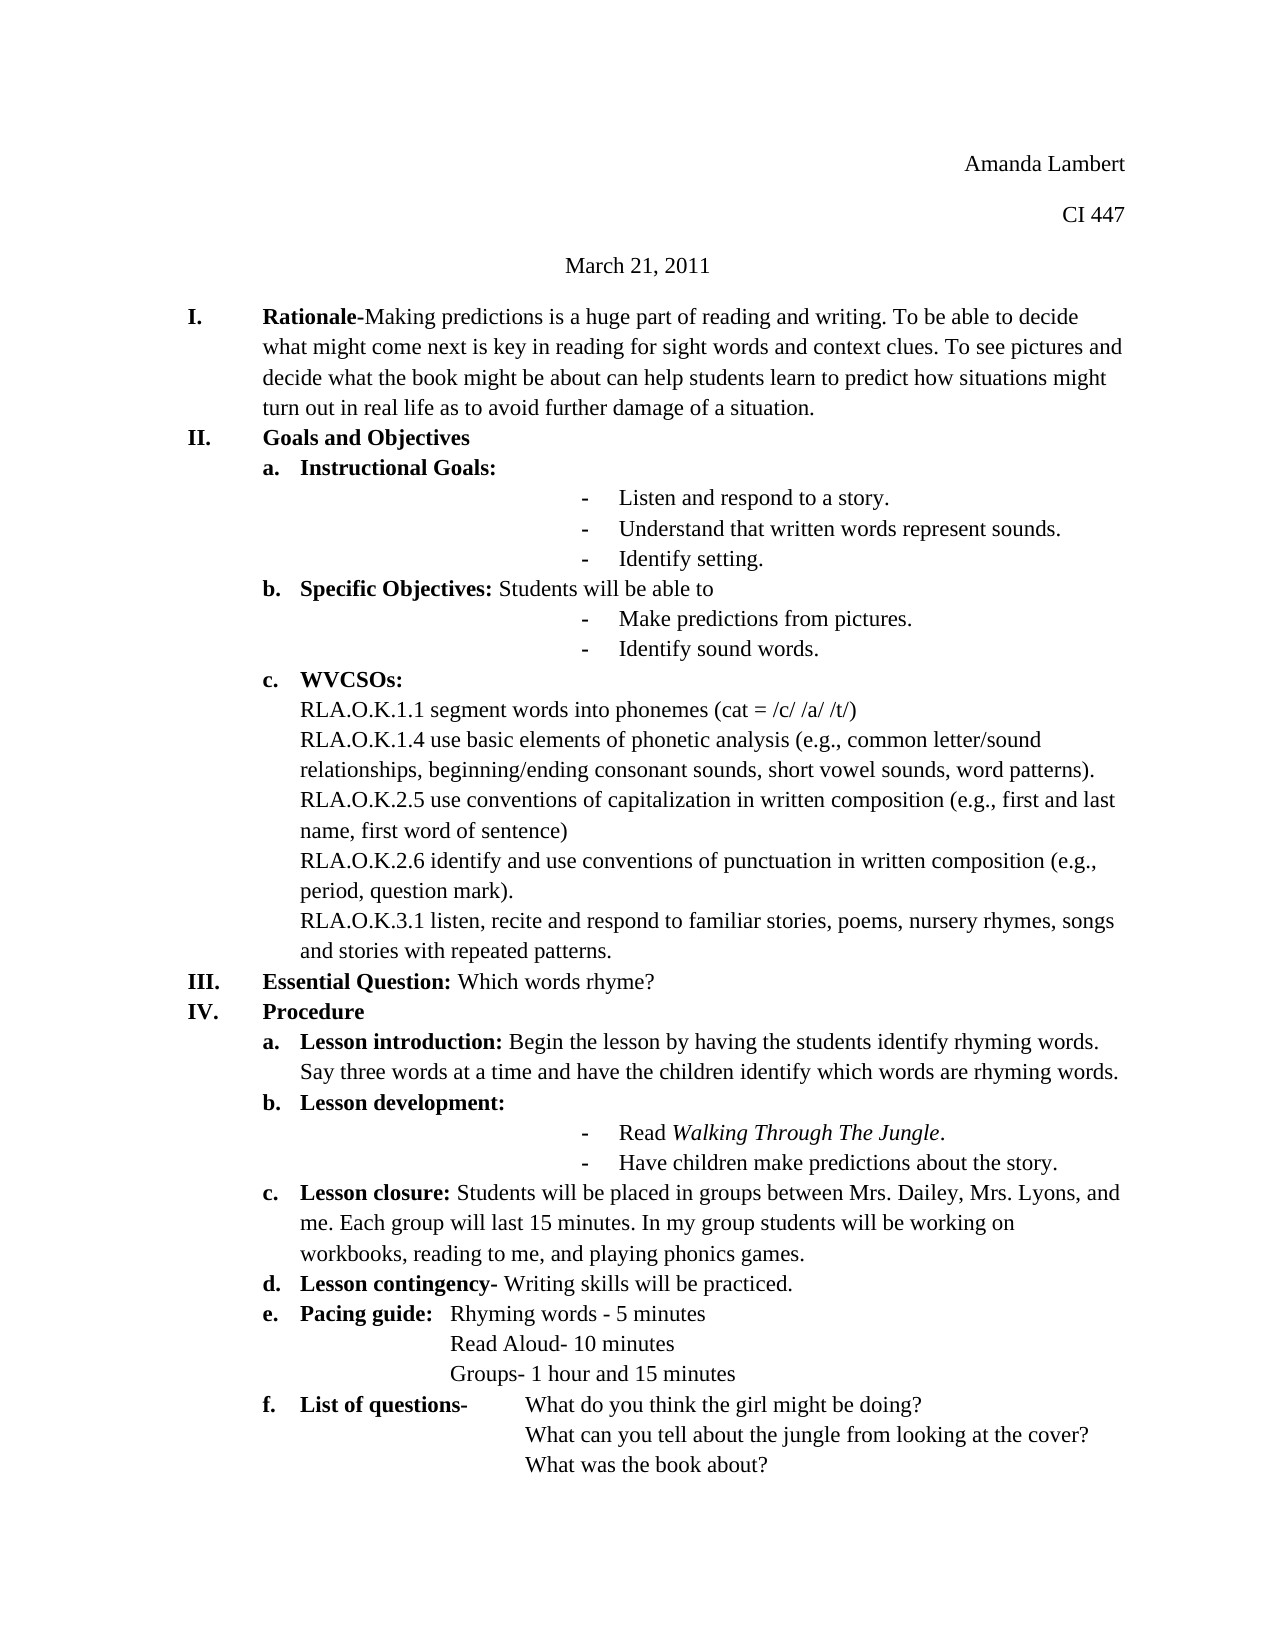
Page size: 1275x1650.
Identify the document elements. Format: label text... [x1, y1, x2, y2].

list Lesson contingency- Writing skills will be practiced. [262, 1270, 1125, 1296]
list Make predictions from pictures. [581, 605, 1125, 632]
list Understand that written words represent sounds. [581, 514, 1125, 541]
list Groups- 1 hour and 15 minutes [300, 1360, 1125, 1387]
list RLA.O.K.1.4 use basic elements of phonetic analysis (e.g., common letter/sound relationships, beginning/ending consonant sounds, short vowel sounds, word patterns). [300, 726, 1125, 783]
list Listen and respond to a story. [581, 484, 1125, 511]
text CI 447 [150, 201, 1125, 227]
text Amanda Lambert [150, 150, 1125, 176]
list Read Walking Through The Jungle. [581, 1119, 1125, 1145]
list Specific Objectives: Students will be able to [262, 575, 1125, 601]
list Instructional Goals: [262, 454, 1125, 481]
list Lesson development: [262, 1088, 1125, 1115]
list Lesson introduction: Begin the lesson by having the students identify rhyming words. Say three words at a time and have the children identify which words are rhyming words. [262, 1028, 1125, 1085]
list WVCSOs: [262, 666, 1125, 692]
list Procedure [187, 998, 1125, 1024]
list RLA.O.K.3.1 listen, recite and respond to familiar stories, poems, nursery rhymes, songs and stories with repeated patterns. [300, 907, 1125, 964]
list Pacing guide: Rhyming words - 5 minutes [262, 1300, 1125, 1326]
list RLA.O.K.2.5 use conventions of capitalization in written composition (e.g., first and last name, first word of sentence) [300, 786, 1125, 843]
list Have children make predictions about the story. [581, 1149, 1125, 1175]
text March 21, 2011 [150, 252, 1125, 278]
list Rationale-Making predictions is a huge part of reading and writing. To be able to decide what might come next is key in reading for sight words and context clues. To see pictures and decide what the book might be about can help students learn to predict how situations might turn out in real life as to avoid further damage of a situation. [187, 303, 1125, 420]
list Goals and Objectives [187, 424, 1125, 450]
list Identify setting. [581, 545, 1125, 571]
list What can you tell about the jungle from looking at the cover? [300, 1421, 1125, 1447]
list Essential Question: Which words rhyme? [187, 968, 1125, 994]
list List of questions- What do you think the girl might be doing? [262, 1391, 1125, 1417]
list Lesson closure: Students will be placed in groups between Mrs. Dailey, Mrs. Lyons, and me. Each group will last 15 minutes. In my group students will be working on workbooks, reading to me, and playing phonics games. [262, 1179, 1125, 1266]
list RLA.O.K.1.1 segment words into phonemes (cat = /c/ /a/ /t/) [300, 696, 1125, 722]
list RLA.O.K.2.6 identify and use conventions of punctuation in written composition (e.g., period, question mark). [300, 847, 1125, 903]
list Read Aloud- 10 minutes [300, 1330, 1125, 1357]
list What was the book about? [300, 1451, 1125, 1477]
list Identify sound words. [581, 635, 1125, 662]
